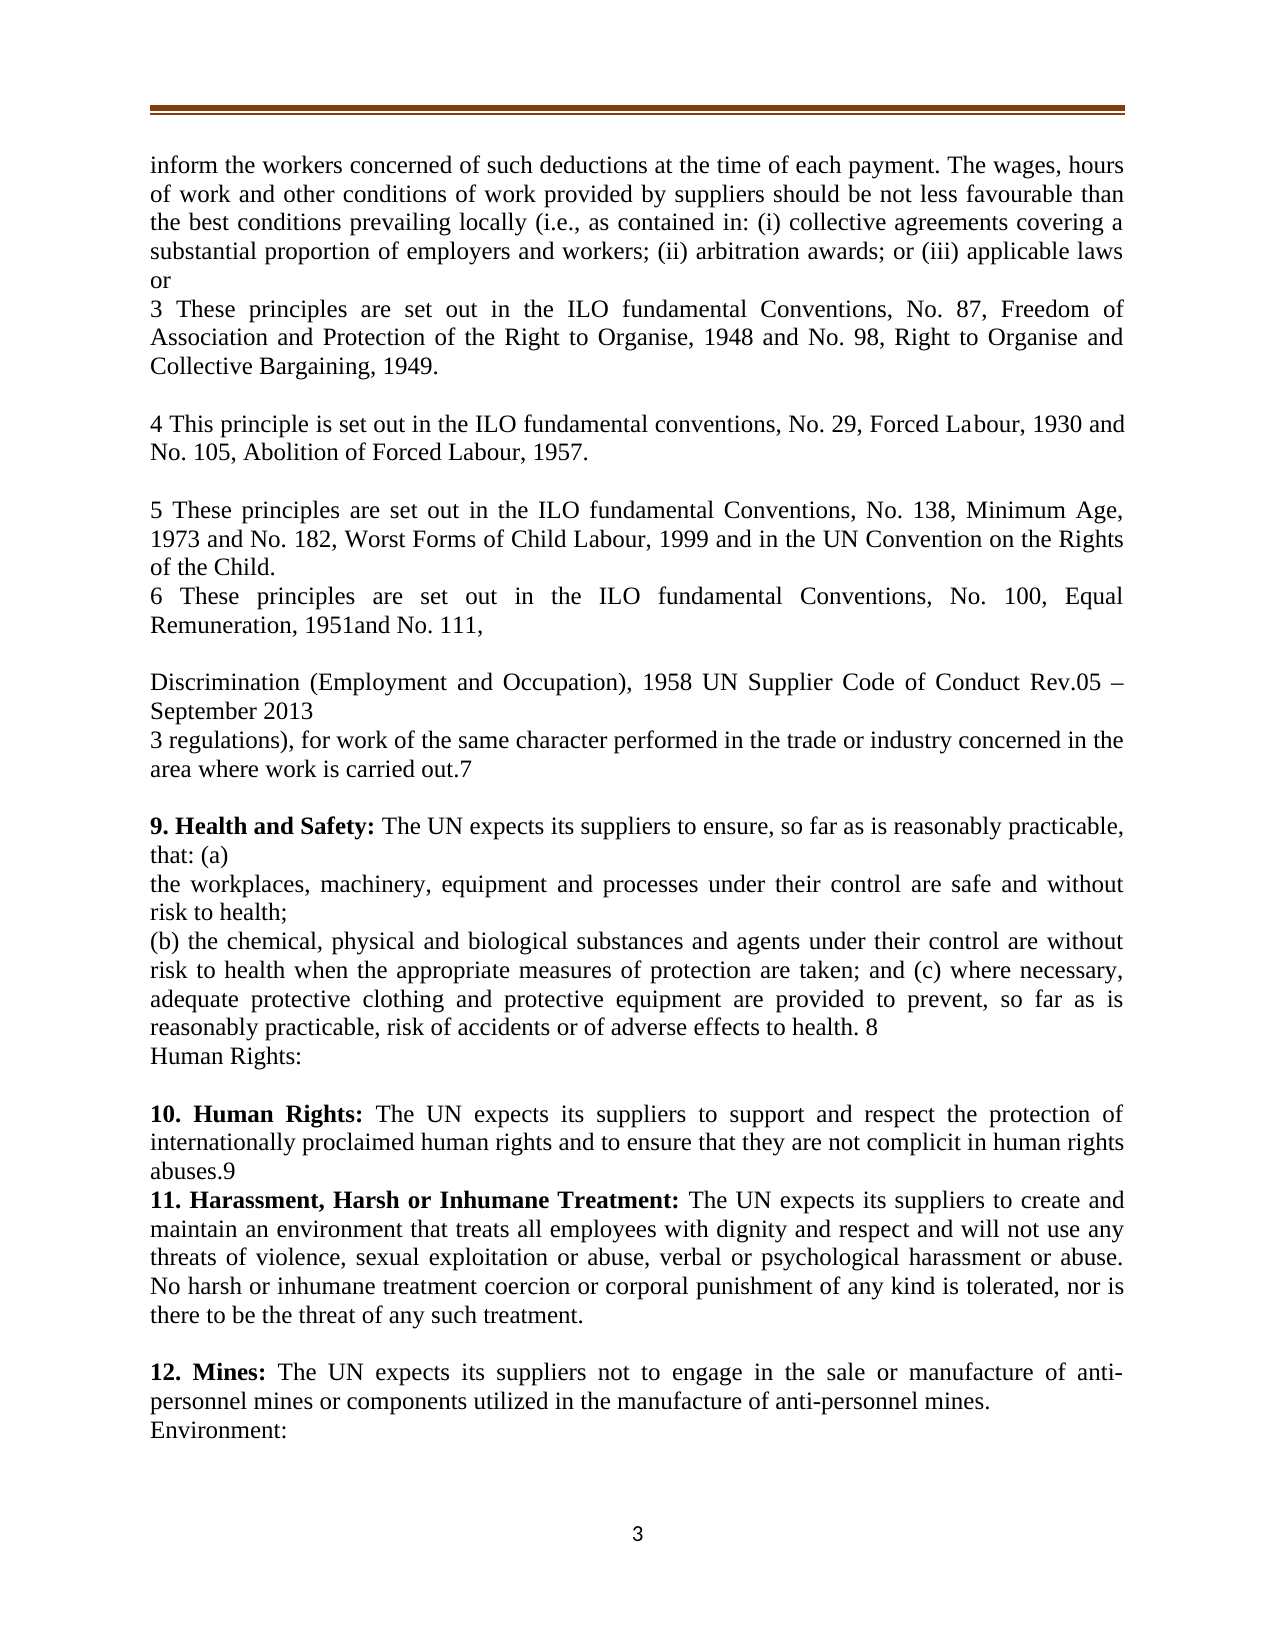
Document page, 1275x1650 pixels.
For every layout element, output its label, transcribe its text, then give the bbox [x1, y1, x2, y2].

text Human Rights: [150, 1041, 1125, 1070]
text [150, 150, 1125, 294]
text Environment: [150, 1415, 1125, 1444]
text 3 regulations), for work of the same character performed in the trade or industry concerned in the area where work is carried out.7 [150, 725, 1125, 782]
text the workplaces, machinery, equipment and processes under their control are safe and without risk to health; [150, 869, 1125, 926]
text 4 This principle is set out in the ILO fundamental conventions, No. 29, Forced Labour, 1930 and No. 105, Abolition of Forced Labour, 1957. [150, 409, 1125, 466]
text 9. Health and Safety: The UN expects its suppliers to ensure, so far as is reasonably practicable, that: (a) [150, 811, 1125, 869]
text 12. Mines: The UN expects its suppliers not to engage in the sale or manufacture of anti-personnel mines or components utilized in the manufacture of anti-personnel mines. [150, 1357, 1125, 1415]
text 10. Human Rights: The UN expects its suppliers to support and respect the protection of internationally proclaimed human rights and to ensure that they are not complicit in human rights abuses.9 [150, 1099, 1125, 1185]
text 3 These principles are set out in the ILO fundamental Conventions, No. 87, Freedom of Association and Protection of the Right to Organise, 1948 and No. 98, Right to Organise and Collective Bargaining, 1949. [150, 294, 1125, 380]
text 5 These principles are set out in the ILO fundamental Conventions, No. 138, Minimum Age, 1973 and No. 182, Worst Forms of Child Labour, 1999 and in the UN Convention on the Rights of the Child. [150, 495, 1125, 581]
text (b) the chemical, physical and biological substances and agents under their control are without risk to health when the appropriate measures of protection are taken; and (c) where necessary, adequate protective clothing and protective equipment are provided to prevent, so far as is reasonably practicable, risk of accidents or of adverse effects to health. 8 [150, 926, 1125, 1041]
text 11. Harassment, Harsh or Inhumane Treatment: The UN expects its suppliers to create and maintain an environment that treats all employees with dignity and respect and will not use any threats of violence, sexual exploitation or abuse, verbal or psychological harassment or abuse. No harsh or inhumane treatment coercion or corporal punishment of any kind is tolerated, nor is there to be the threat of any such treatment. [150, 1185, 1125, 1329]
text 6 These principles are set out in the ILO fundamental Conventions, No. 100, Equal Remuneration, 1951and No. 111, [150, 581, 1125, 639]
text Discrimination (Employment and Occupation), 1958 UN Supplier Code of Conduct Rev.05 – September 2013 [150, 667, 1125, 725]
